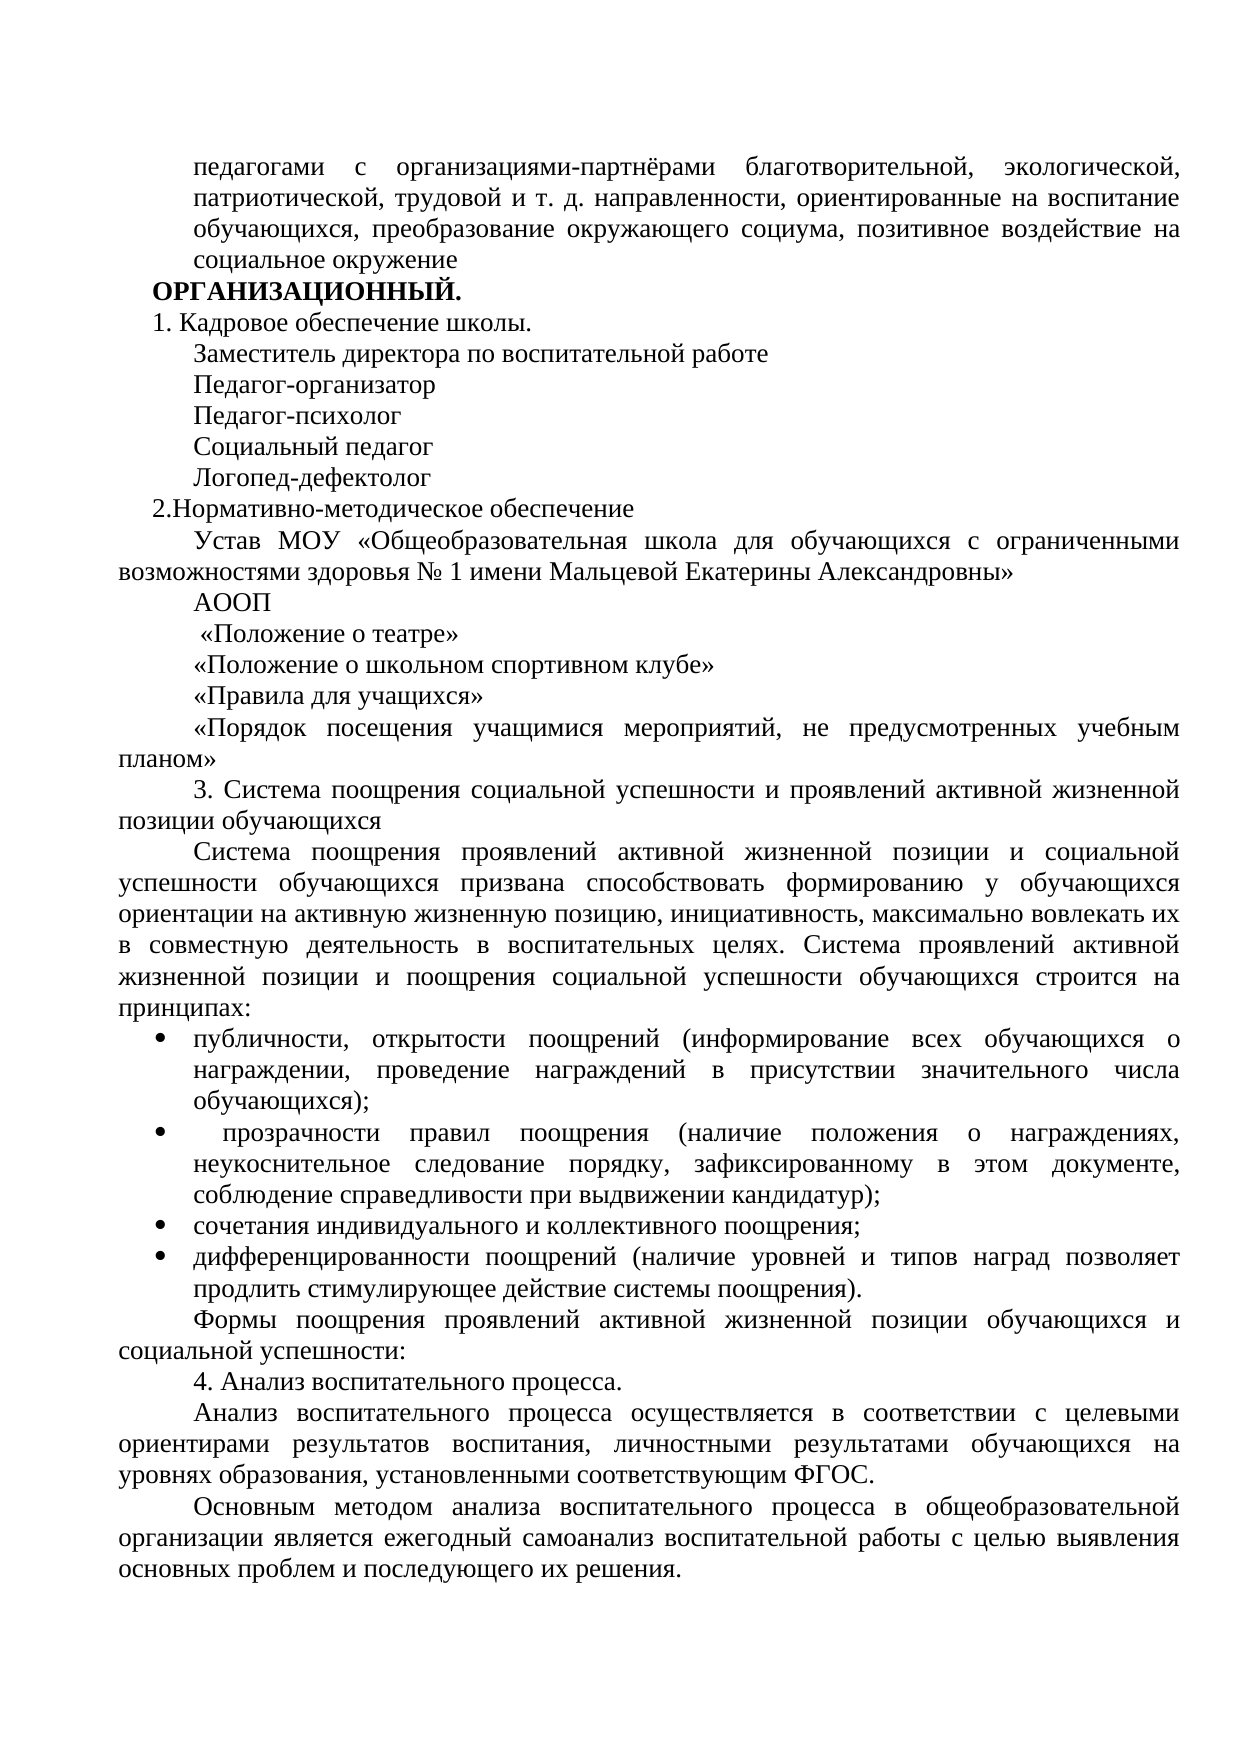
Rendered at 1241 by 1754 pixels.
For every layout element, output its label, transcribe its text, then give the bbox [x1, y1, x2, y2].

text Заместитель директора по воспитательной работе [118, 337, 1181, 368]
text Система поощрения проявлений активной жизненной позиции и социальной успешности обучающихся призвана способствовать формированию у обучающихся ориентации на активную жизненную позицию, инициативность, максимально вовлекать их в совместную деятельность в воспитательных целях. Система проявлений активной жизненной позиции и поощрения социальной успешности обучающихся строится на принципах: [118, 835, 1181, 1022]
list дифференцированности поощрений (наличие уровней и типов наград позволяет продлить стимулирующее действие системы поощрения). [156, 1240, 1181, 1303]
text «Положение о школьном спортивном клубе» [118, 648, 1181, 679]
list сочетания индивидуального и коллективного поощрения; [156, 1209, 1181, 1240]
text Логопед-дефектолог [118, 461, 1181, 493]
text «Порядок посещения учащимися мероприятий, не предусмотренных учебным планом» [118, 711, 1181, 773]
text Основным методом анализа воспитательного процесса в общеобразовательной организации является ежегодный самоанализ воспитательной работы с целью выявления основных проблем и последующего их решения. [118, 1490, 1181, 1583]
text 4. Анализ воспитательного процесса. [118, 1365, 1181, 1396]
text ОРГАНИЗАЦИОННЫЙ. [118, 274, 1181, 306]
text «Правила для учащихся» [118, 679, 1181, 711]
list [156, 150, 1181, 274]
text Формы поощрения проявлений активной жизненной позиции обучающихся и социальной успешности: [118, 1303, 1181, 1365]
text Педагог-психолог [118, 399, 1181, 430]
list прозрачности правил поощрения (наличие положения о награждениях, неукоснительное следование порядку, зафиксированному в этом документе, соблюдение справедливости при выдвижении кандидатур); [156, 1116, 1181, 1209]
text АООП [118, 586, 1181, 617]
text 1. Кадровое обеспечение школы. [118, 306, 1181, 337]
text Социальный педагог [118, 430, 1181, 461]
text 3. Система поощрения социальной успешности и проявлений активной жизненной позиции обучающихся [118, 773, 1181, 835]
text Педагог-организатор [118, 368, 1181, 399]
text Анализ воспитательного процесса осуществляется в соответствии с целевыми ориентирами результатов воспитания, личностными результатами обучающихся на уровнях образования, установленными соответствующим ФГОС. [118, 1396, 1181, 1490]
text 2.Нормативно-методическое обеспечение [118, 493, 1181, 524]
text Устав МОУ «Общеобразовательная школа для обучающихся с ограниченными возможностями здоровья № 1 имени Мальцевой Екатерины Александровны» [118, 524, 1181, 586]
list публичности, открытости поощрений (информирование всех обучающихся о награждении, проведение награждений в присутствии значительного числа обучающихся); [156, 1022, 1181, 1116]
text «Положение о театре» [118, 617, 1181, 648]
